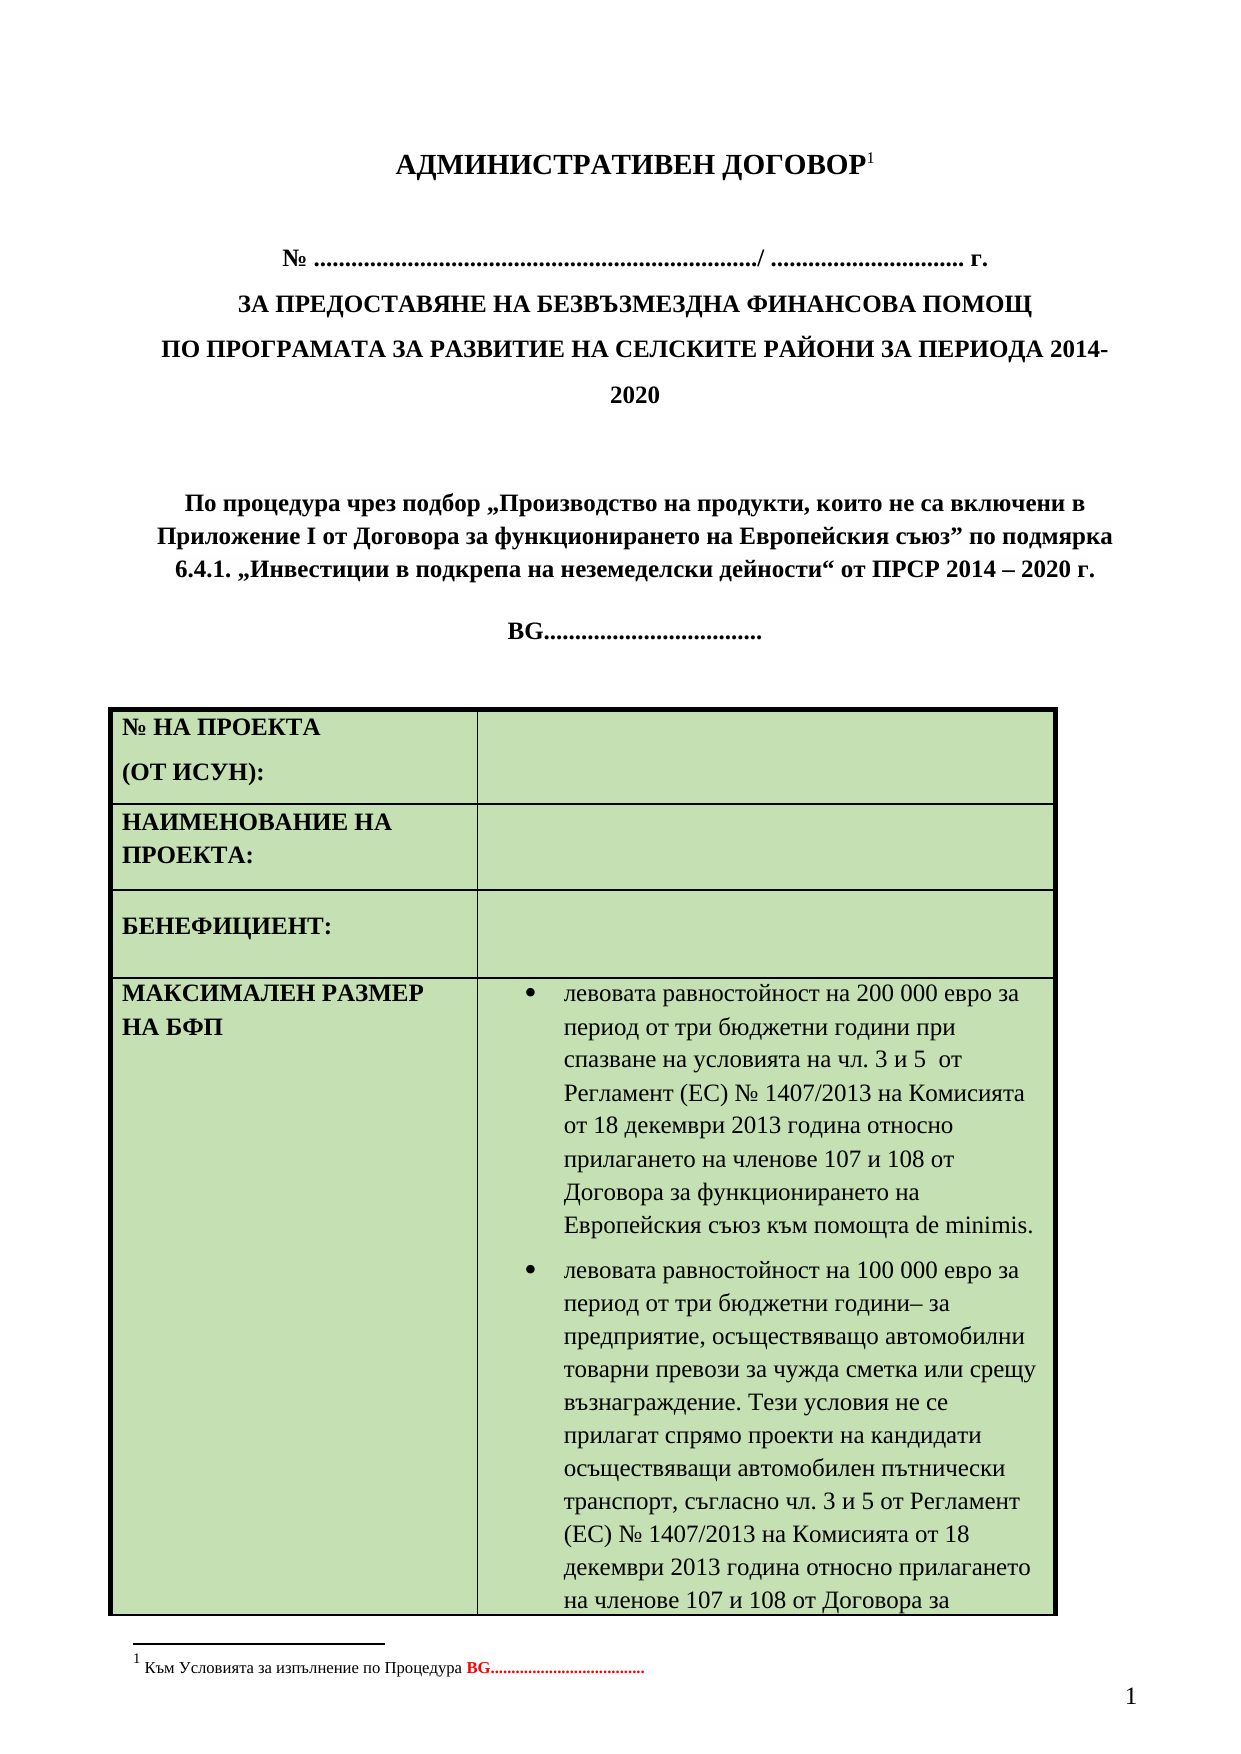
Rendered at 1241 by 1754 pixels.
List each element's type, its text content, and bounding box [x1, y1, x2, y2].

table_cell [478, 979, 1053, 1614]
text По процедура чрез подбор „Производство на продукти, които не са включени в Приложение I от Договора за функционирането на Европейския съюз” по подмярка 6.4.1. „Инвестиции в подкрепа на неземеделски дейности“ от ПРСР 2014 – 2020 г. [133, 488, 1137, 583]
text ПО ПРОГРАМАТА ЗА РАЗВИТИЕ НА СЕЛСКИТЕ РАЙОНИ ЗА ПЕРИОДА 2014- [133, 334, 1137, 363]
table_header [478, 712, 1053, 803]
table_cell НАИМЕНОВАНИЕ НА ПРОЕКТА: [113, 805, 477, 889]
text ЗА ПРЕДОСТАВЯНЕ НА БЕЗВЪЗМЕЗДНА ФИНАНСОВА ПОМОЩ [133, 289, 1137, 318]
text BG................................... [133, 616, 1137, 645]
table_header № НА ПРОЕКТА (ОТ ИСУН): [113, 712, 477, 803]
text № ......................................................................./ ............................... г. [133, 243, 1137, 272]
table_cell [478, 891, 1053, 977]
table_cell [478, 805, 1053, 889]
text АДМИНИСТРАТИВЕН ДОГОВОР [133, 147, 1137, 181]
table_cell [113, 979, 477, 1614]
table_cell БЕНЕФИЦИЕНТ: [113, 891, 477, 977]
text 2020 [133, 380, 1137, 409]
